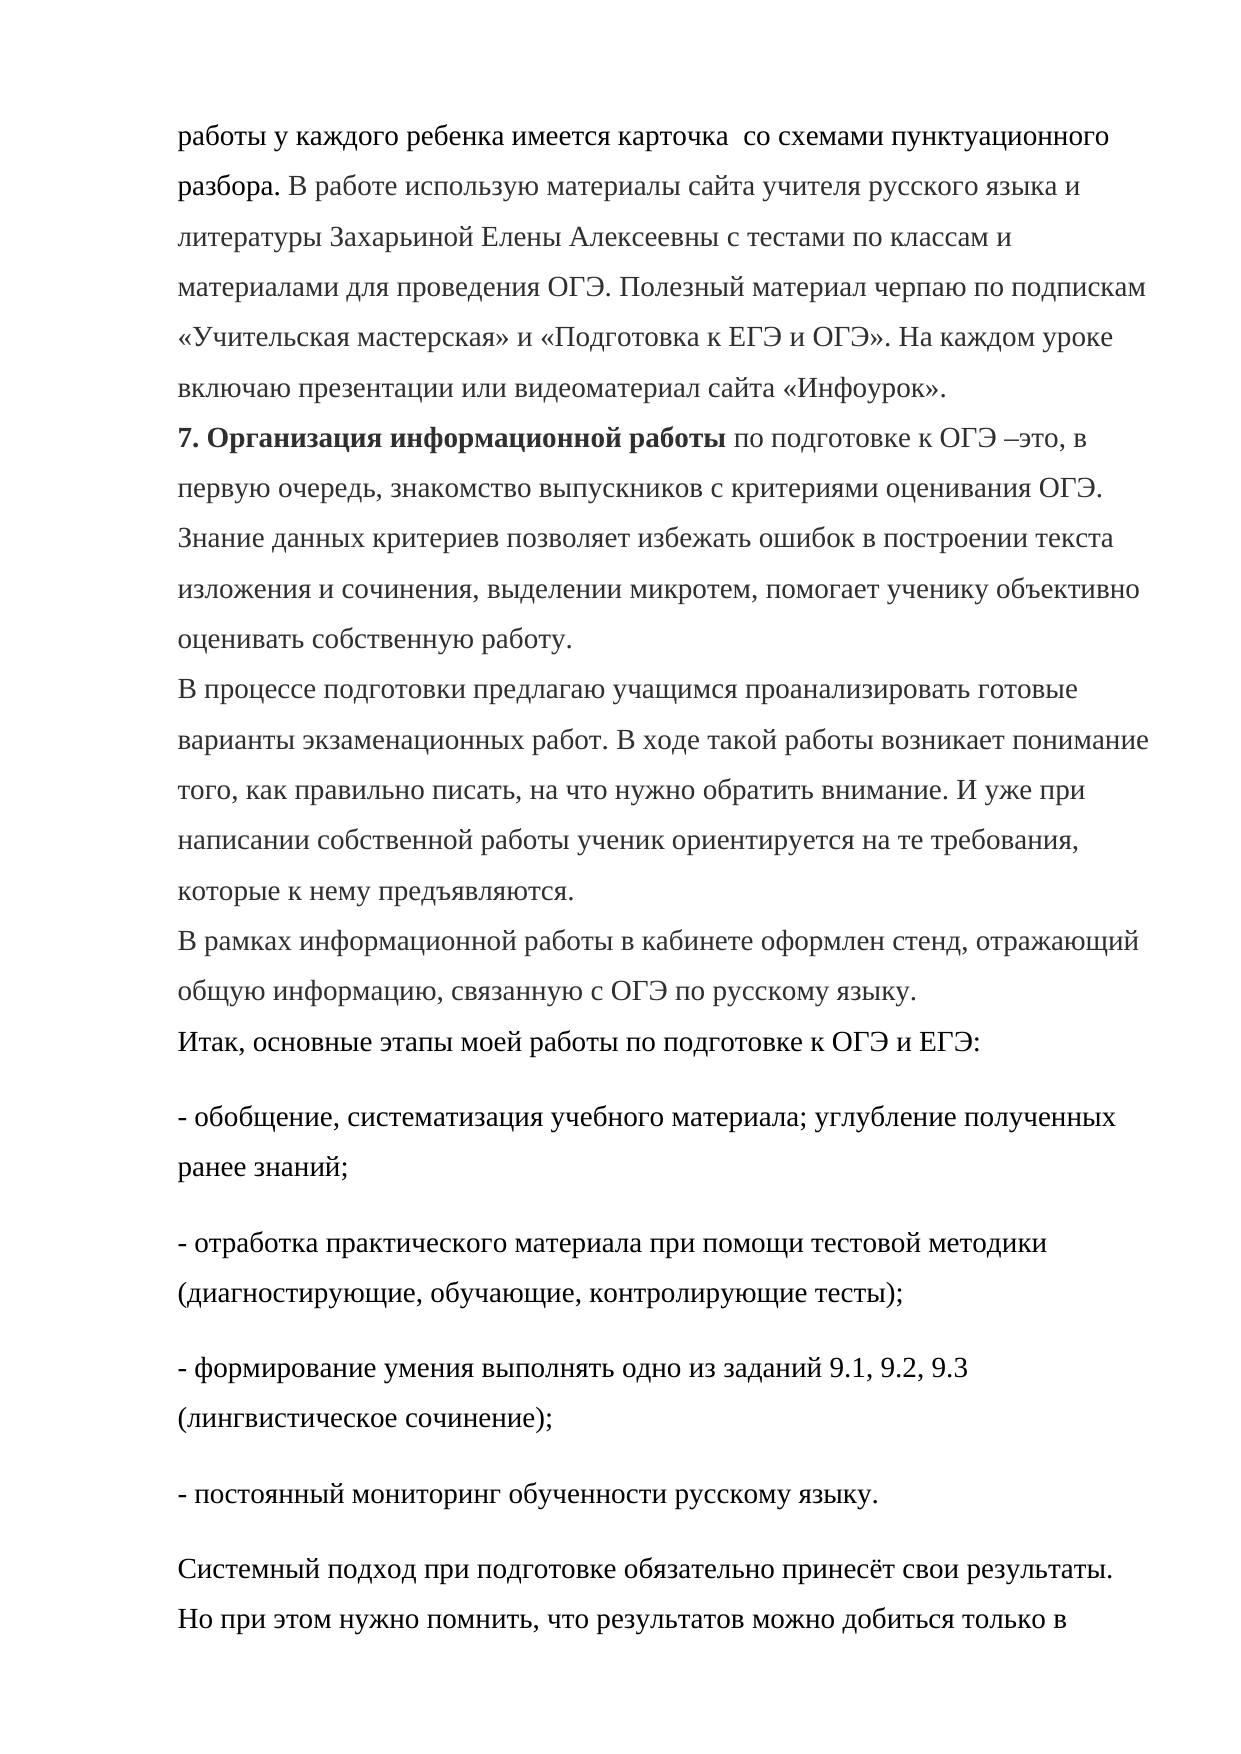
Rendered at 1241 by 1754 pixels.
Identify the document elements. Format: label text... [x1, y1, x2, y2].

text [177, 1551, 1152, 1635]
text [177, 118, 1152, 403]
text 7. Организация информационной работы по подготовке к ОГЭ –это, в первую очередь, знакомство выпускников с критериями оценивания ОГЭ. Знание данных критериев позволяет избежать ошибок в построении текста изложения и сочинения, выделении микротем, помогает ученику объективно оценивать собственную работу. [177, 420, 1152, 655]
text В процессе подготовки предлагаю учащимся проанализировать готовые варианты экзаменационных работ. В ходе такой работы возникает понимание того, как правильно писать, на что нужно обратить внимание. И уже при написании собственной работы ученик ориентируется на те требования, которые к нему предъявляются. [177, 672, 1152, 906]
text - постоянный мониторинг обученности русскому языку. [177, 1476, 1152, 1509]
text - обобщение, систематизация учебного материала; углубление полученных ранее знаний; [177, 1099, 1152, 1183]
text В рамках информационной работы в кабинете оформлен стенд, отражающий общую информацию, связанную с ОГЭ по русскому языку. [177, 923, 1152, 1007]
text - отработка практического материала при помощи тестовой методики (диагностирующие, обучающие, контролирующие тесты); [177, 1225, 1152, 1308]
text - формирование умения выполнять одно из заданий 9.1, 9.2, 9.3 (лингвистическое сочинение); [177, 1350, 1152, 1434]
text Итак, основные этапы моей работы по подготовке к ОГЭ и ЕГЭ: [177, 1024, 1152, 1057]
